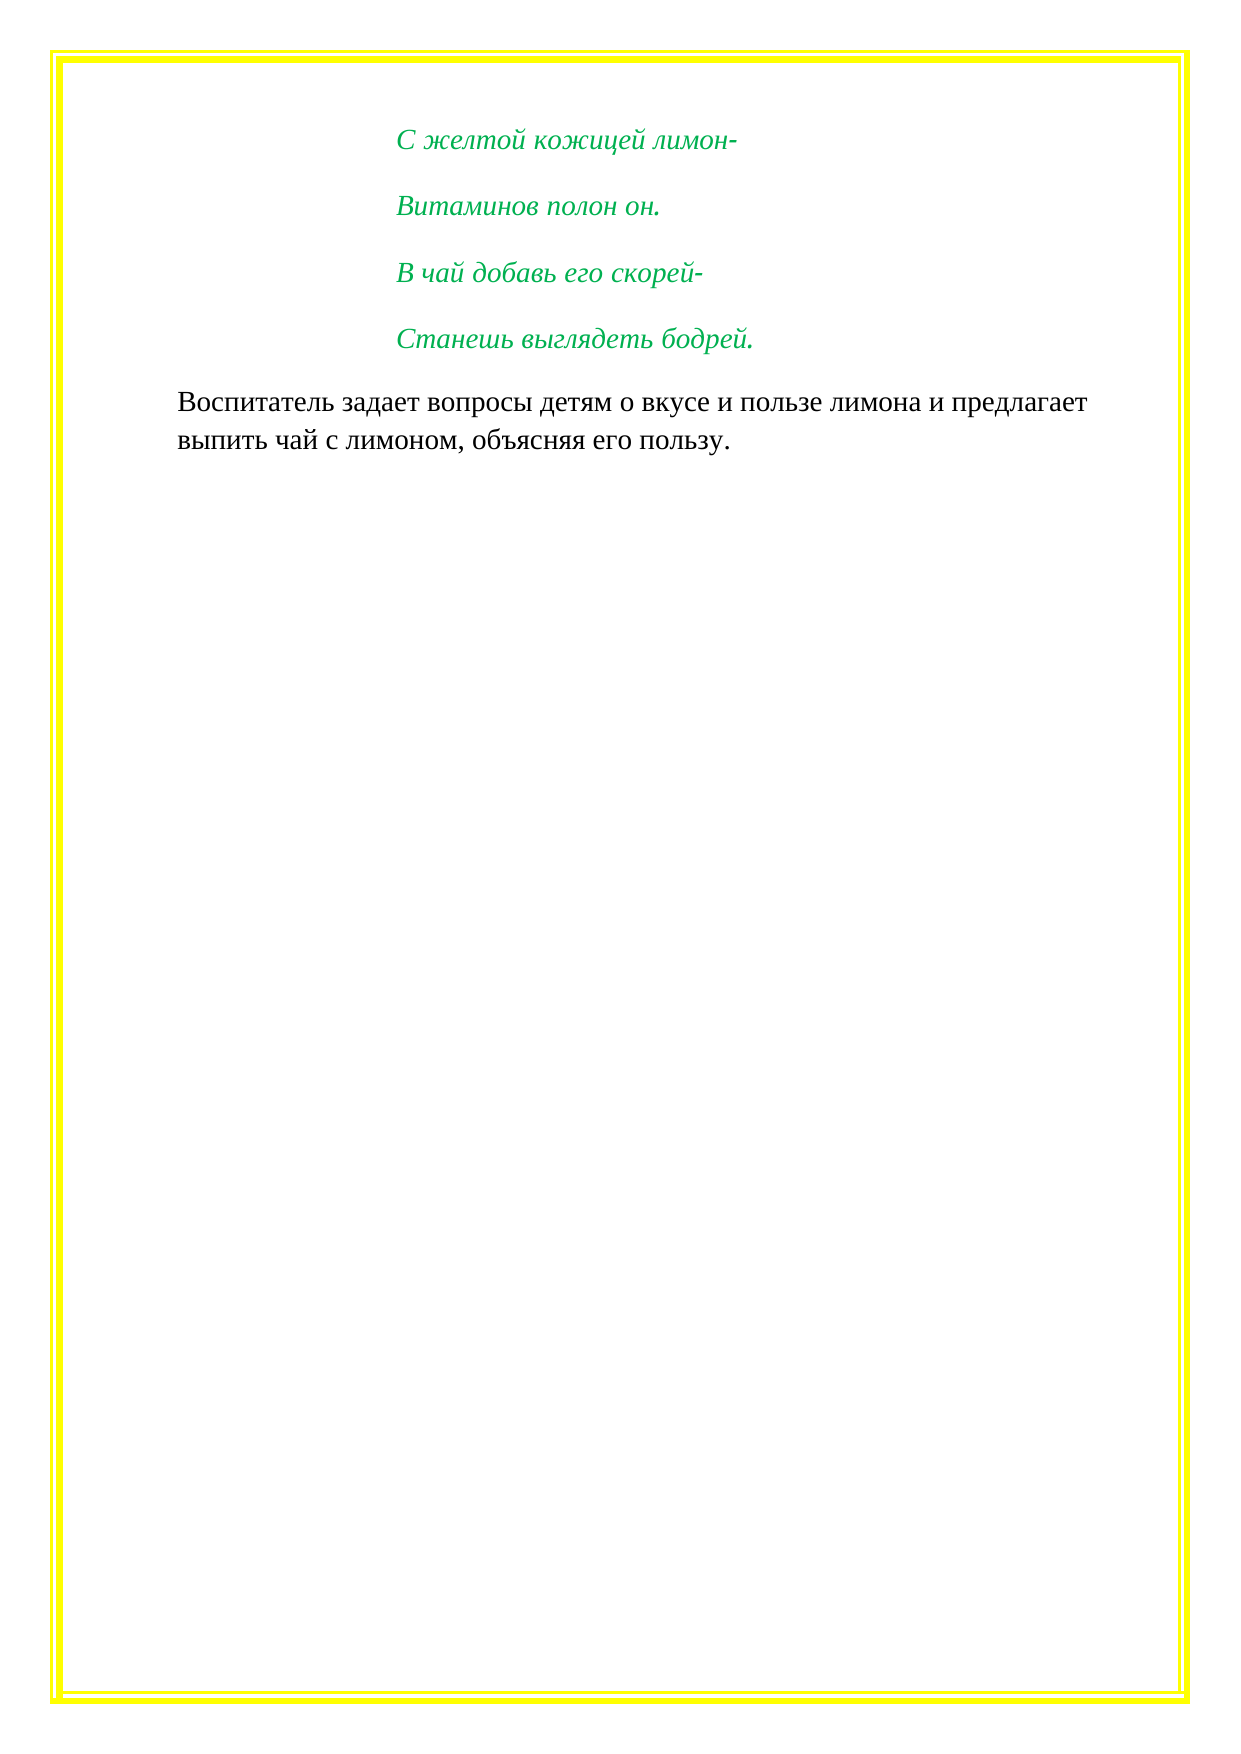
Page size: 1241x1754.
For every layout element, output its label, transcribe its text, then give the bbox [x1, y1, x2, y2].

text Станешь выглядеть бодрей. [177, 317, 1152, 357]
text Витаминов полон он. [177, 184, 1152, 224]
text С желтой кожицей лимон- [177, 118, 1152, 158]
text В чай добавь его скорей- [177, 251, 1152, 291]
text Воспитатель задает вопросы детям о вкусе и пользе лимона и предлагает выпить чай с лимоном, объясняя его пользу. [177, 384, 1152, 456]
